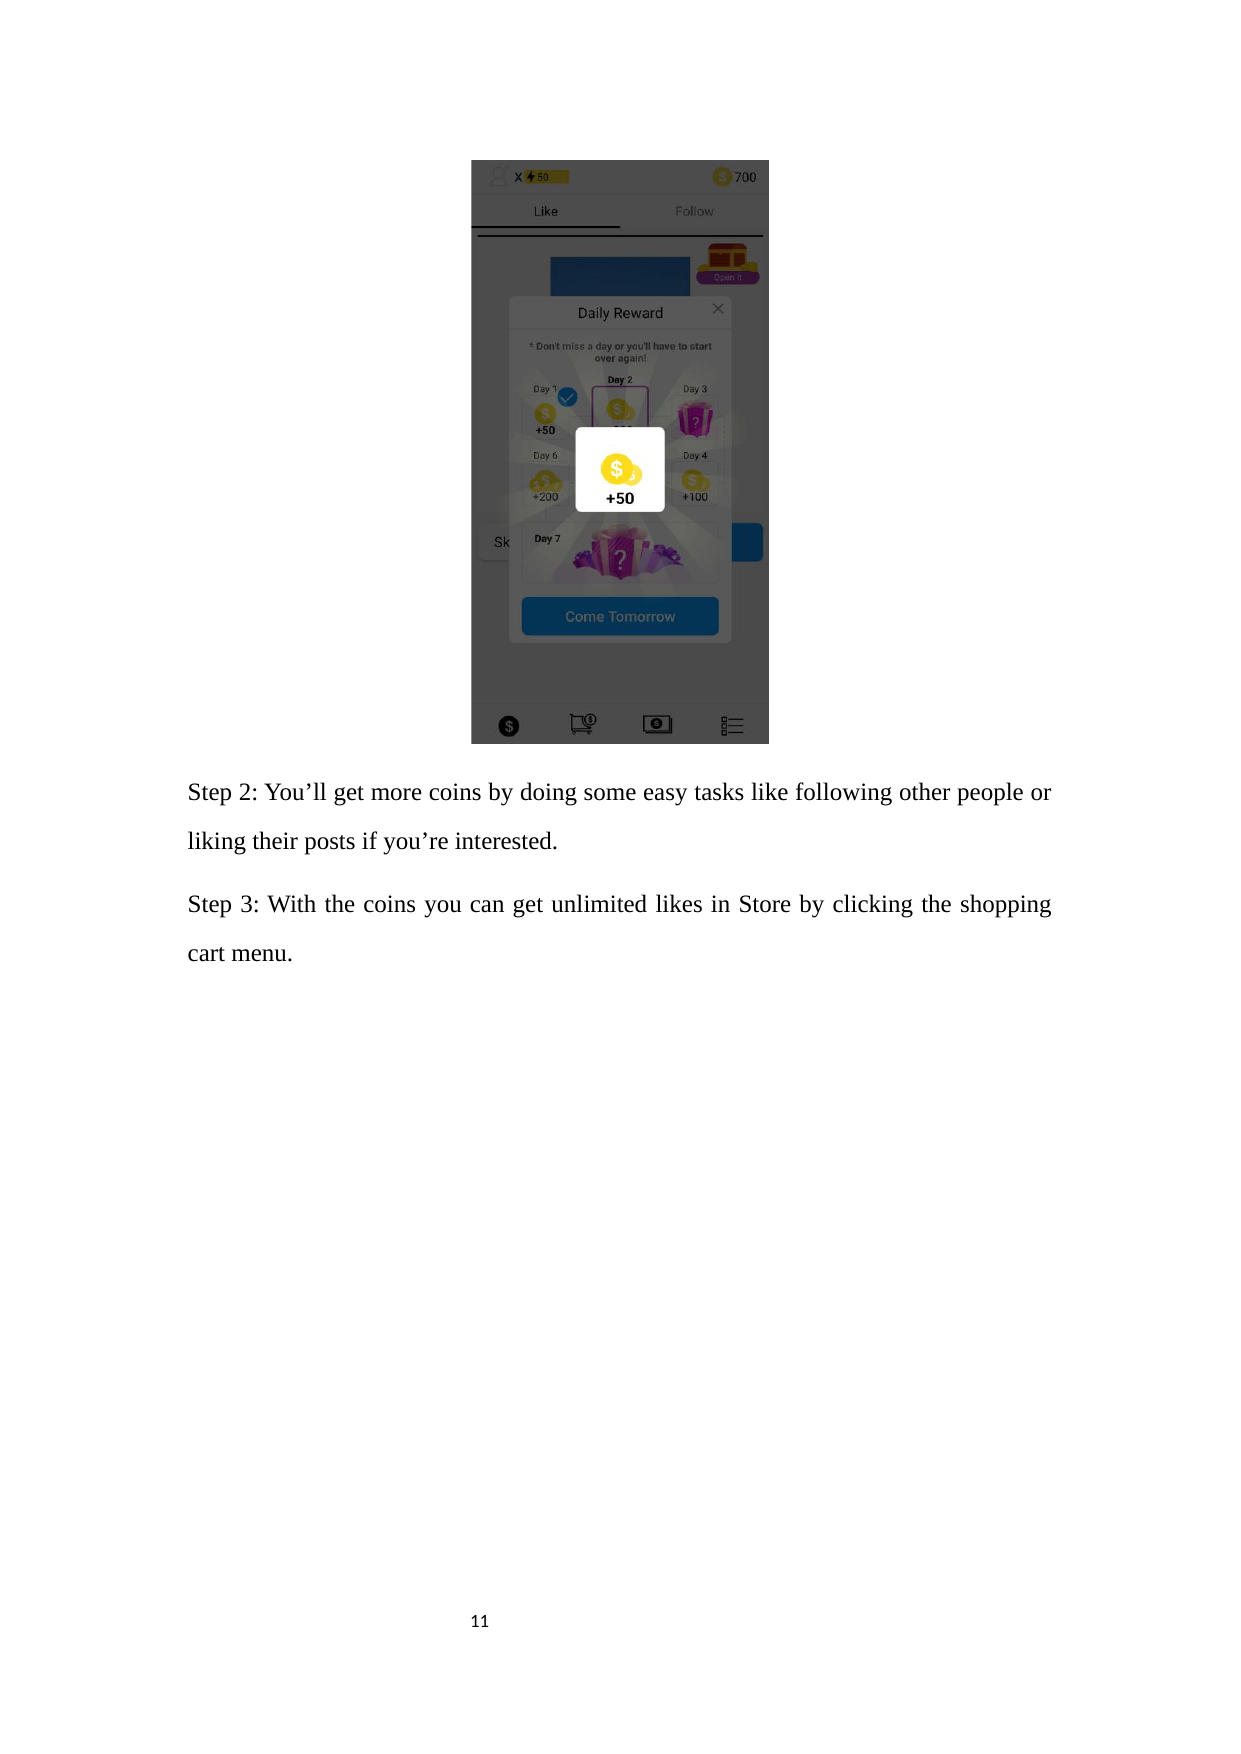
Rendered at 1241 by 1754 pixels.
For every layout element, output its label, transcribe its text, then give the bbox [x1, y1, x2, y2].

text Step 3: With the coins you can get unlimited likes in Store by clicking the shopping cart menu. [187, 887, 1053, 969]
picture [471, 160, 769, 744]
text Step 2: You’ll get more coins by doing some easy tasks like following other people or liking their posts if you’re interested. [187, 775, 1053, 856]
